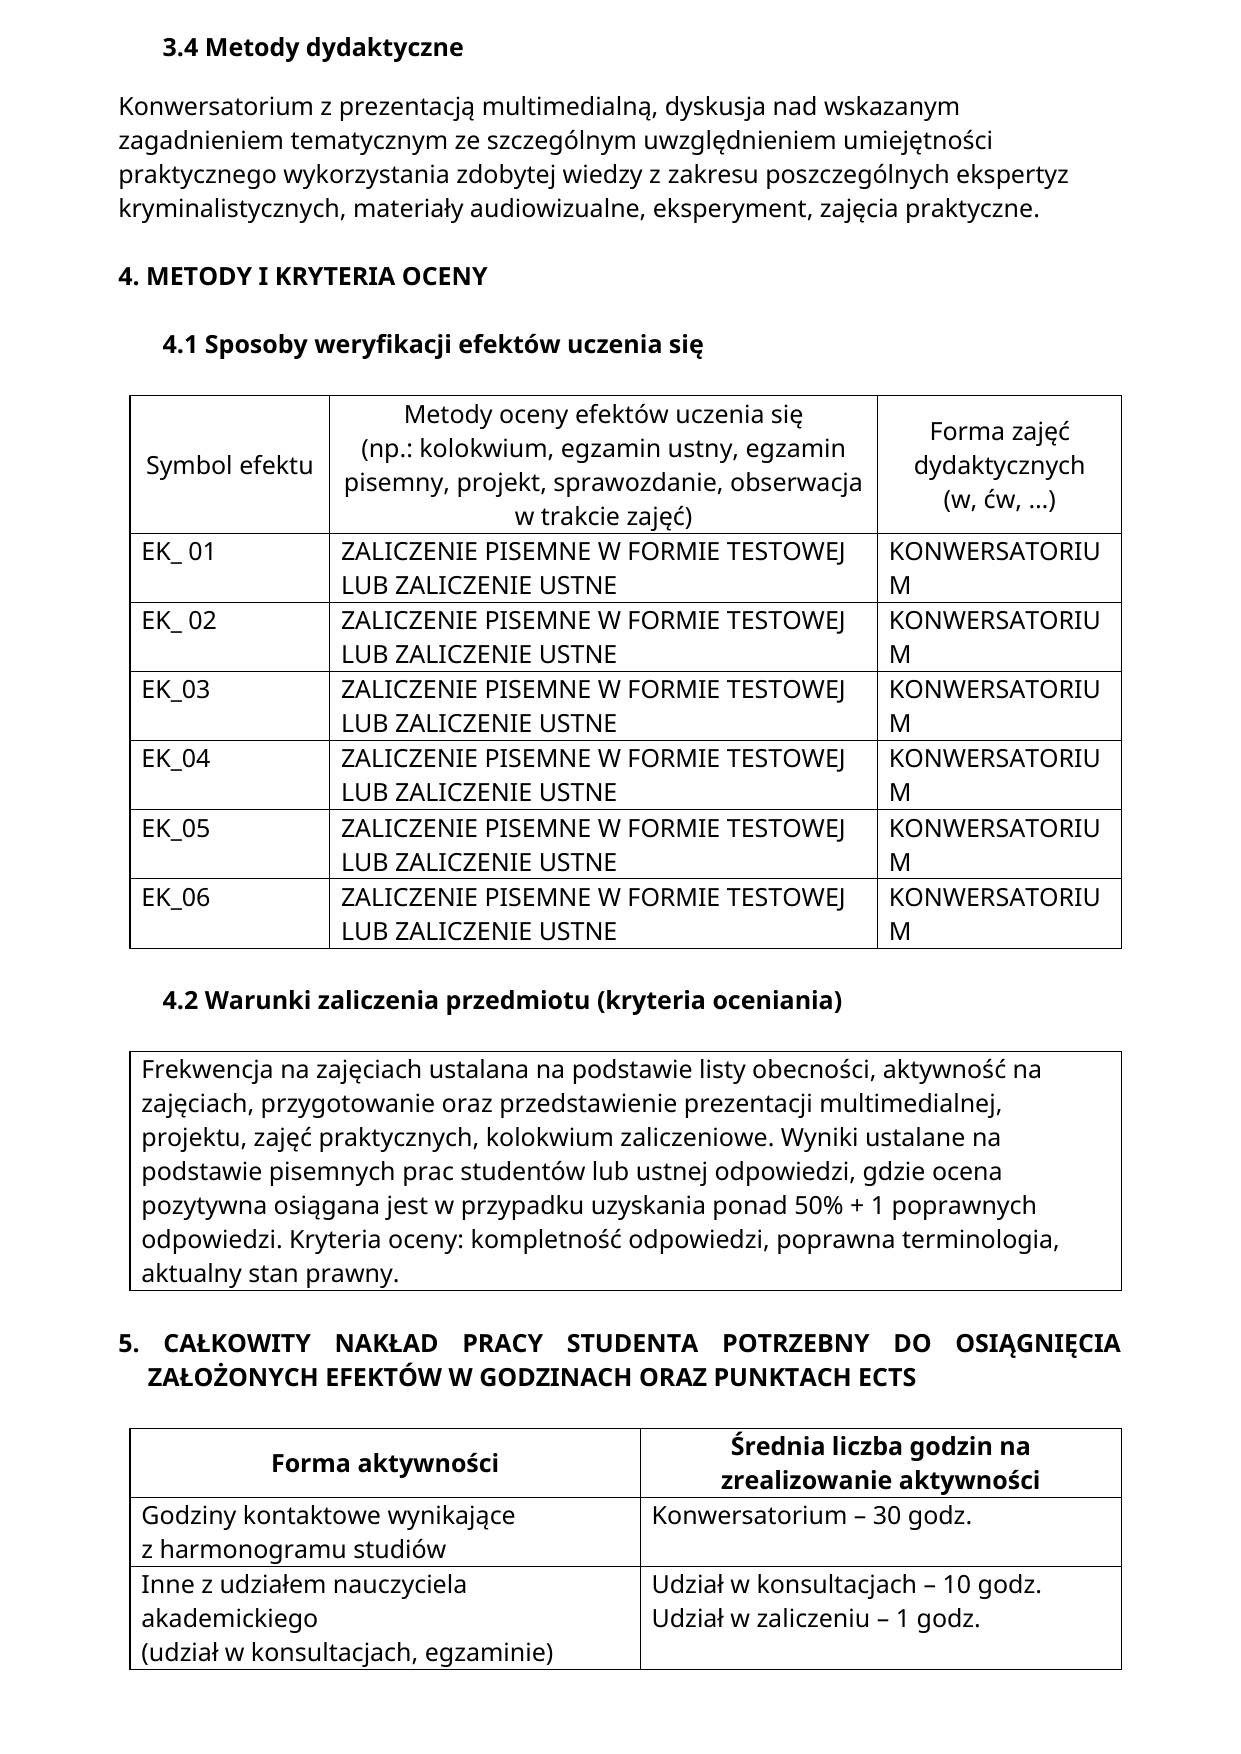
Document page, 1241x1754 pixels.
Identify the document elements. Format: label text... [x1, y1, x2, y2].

table_cell EK_ 01 [131, 534, 329, 602]
table_header Symbol efektu [131, 396, 329, 532]
table_cell ZALICZENIE PISEMNE W FORMIE TESTOWEJ LUB ZALICZENIE USTNE [330, 741, 877, 809]
text Konwersatorium z prezentacją multimedialną, dyskusja nad wskazanym zagadnieniem tematycznym ze szczególnym uwzględnieniem umiejętności praktycznego wykorzystania zdobytej wiedzy z zakresu poszczególnych ekspertyz kryminalistycznych, materiały audiowizualne, eksperyment, zajęcia praktyczne. [118, 89, 1122, 225]
table_cell ZALICZENIE PISEMNE W FORMIE TESTOWEJ LUB ZALICZENIE USTNE [330, 603, 877, 671]
text 4. METODY I KRYTERIA OCENY [118, 259, 1122, 293]
table_cell KONWERSATORIUM [878, 810, 1121, 878]
table_cell ZALICZENIE PISEMNE W FORMIE TESTOWEJ LUB ZALICZENIE USTNE [330, 534, 877, 602]
table_cell EK_ 02 [131, 603, 329, 671]
table_cell Inne z udziałem nauczyciela akademickiego (udział w konsultacjach, egzaminie) [131, 1567, 640, 1669]
text 4.1 Sposoby weryfikacji efektów uczenia się [162, 327, 1122, 361]
table_header Średnia liczba godzin na zrealizowanie aktywności [641, 1429, 1121, 1497]
table_cell KONWERSATORIUM [878, 603, 1121, 671]
table_cell Godziny kontaktowe wynikające z harmonogramu studiów [131, 1498, 640, 1566]
text 3.4 Metody dydaktyczne [162, 29, 1122, 64]
table_header Forma aktywności [131, 1429, 640, 1497]
table_header Forma zajęć dydaktycznych (w, ćw, …) [878, 396, 1121, 532]
table_cell KONWERSATORIUM [878, 534, 1121, 602]
table_cell EK_03 [131, 672, 329, 740]
table_cell KONWERSATORIUM [878, 879, 1121, 947]
table_cell ZALICZENIE PISEMNE W FORMIE TESTOWEJ LUB ZALICZENIE USTNE [330, 672, 877, 740]
table_cell KONWERSATORIUM [878, 672, 1121, 740]
table_cell EK_06 [131, 879, 329, 947]
table_cell EK_05 [131, 810, 329, 878]
table_cell Udział w konsultacjach – 10 godz. Udział w zaliczeniu – 1 godz. [641, 1567, 1121, 1669]
table_cell EK_04 [131, 741, 329, 809]
table_header Frekwencja na zajęciach ustalana na podstawie listy obecności, aktywność na zajęciach, przygotowanie oraz przedstawienie prezentacji multimedialnej, projektu, zajęć praktycznych, kolokwium zaliczeniowe. Wyniki ustalane na podstawie pisemnych prac studentów lub ustnej odpowiedzi, gdzie ocena pozytywna osiągana jest w przypadku uzyskania ponad 50% + 1 poprawnych odpowiedzi. Kryteria oceny: kompletność odpowiedzi, poprawna terminologia, aktualny stan prawny. [131, 1052, 1121, 1290]
table_cell ZALICZENIE PISEMNE W FORMIE TESTOWEJ LUB ZALICZENIE USTNE [330, 879, 877, 947]
table_cell KONWERSATORIUM [878, 741, 1121, 809]
table_header Metody oceny efektów uczenia się (np.: kolokwium, egzamin ustny, egzamin pisemny, projekt, sprawozdanie, obserwacja w trakcie zajęć) [330, 396, 877, 532]
text 4.2 Warunki zaliczenia przedmiotu (kryteria oceniania) [162, 983, 1122, 1017]
text 5. CAŁKOWITY NAKŁAD PRACY STUDENTA POTRZEBNY DO OSIĄGNIĘCIA ZAŁOŻONYCH EFEKTÓW W GODZINACH ORAZ PUNKTACH ECTS [118, 1325, 1122, 1393]
table_cell Konwersatorium – 30 godz. [641, 1498, 1121, 1566]
table_cell ZALICZENIE PISEMNE W FORMIE TESTOWEJ LUB ZALICZENIE USTNE [330, 810, 877, 878]
